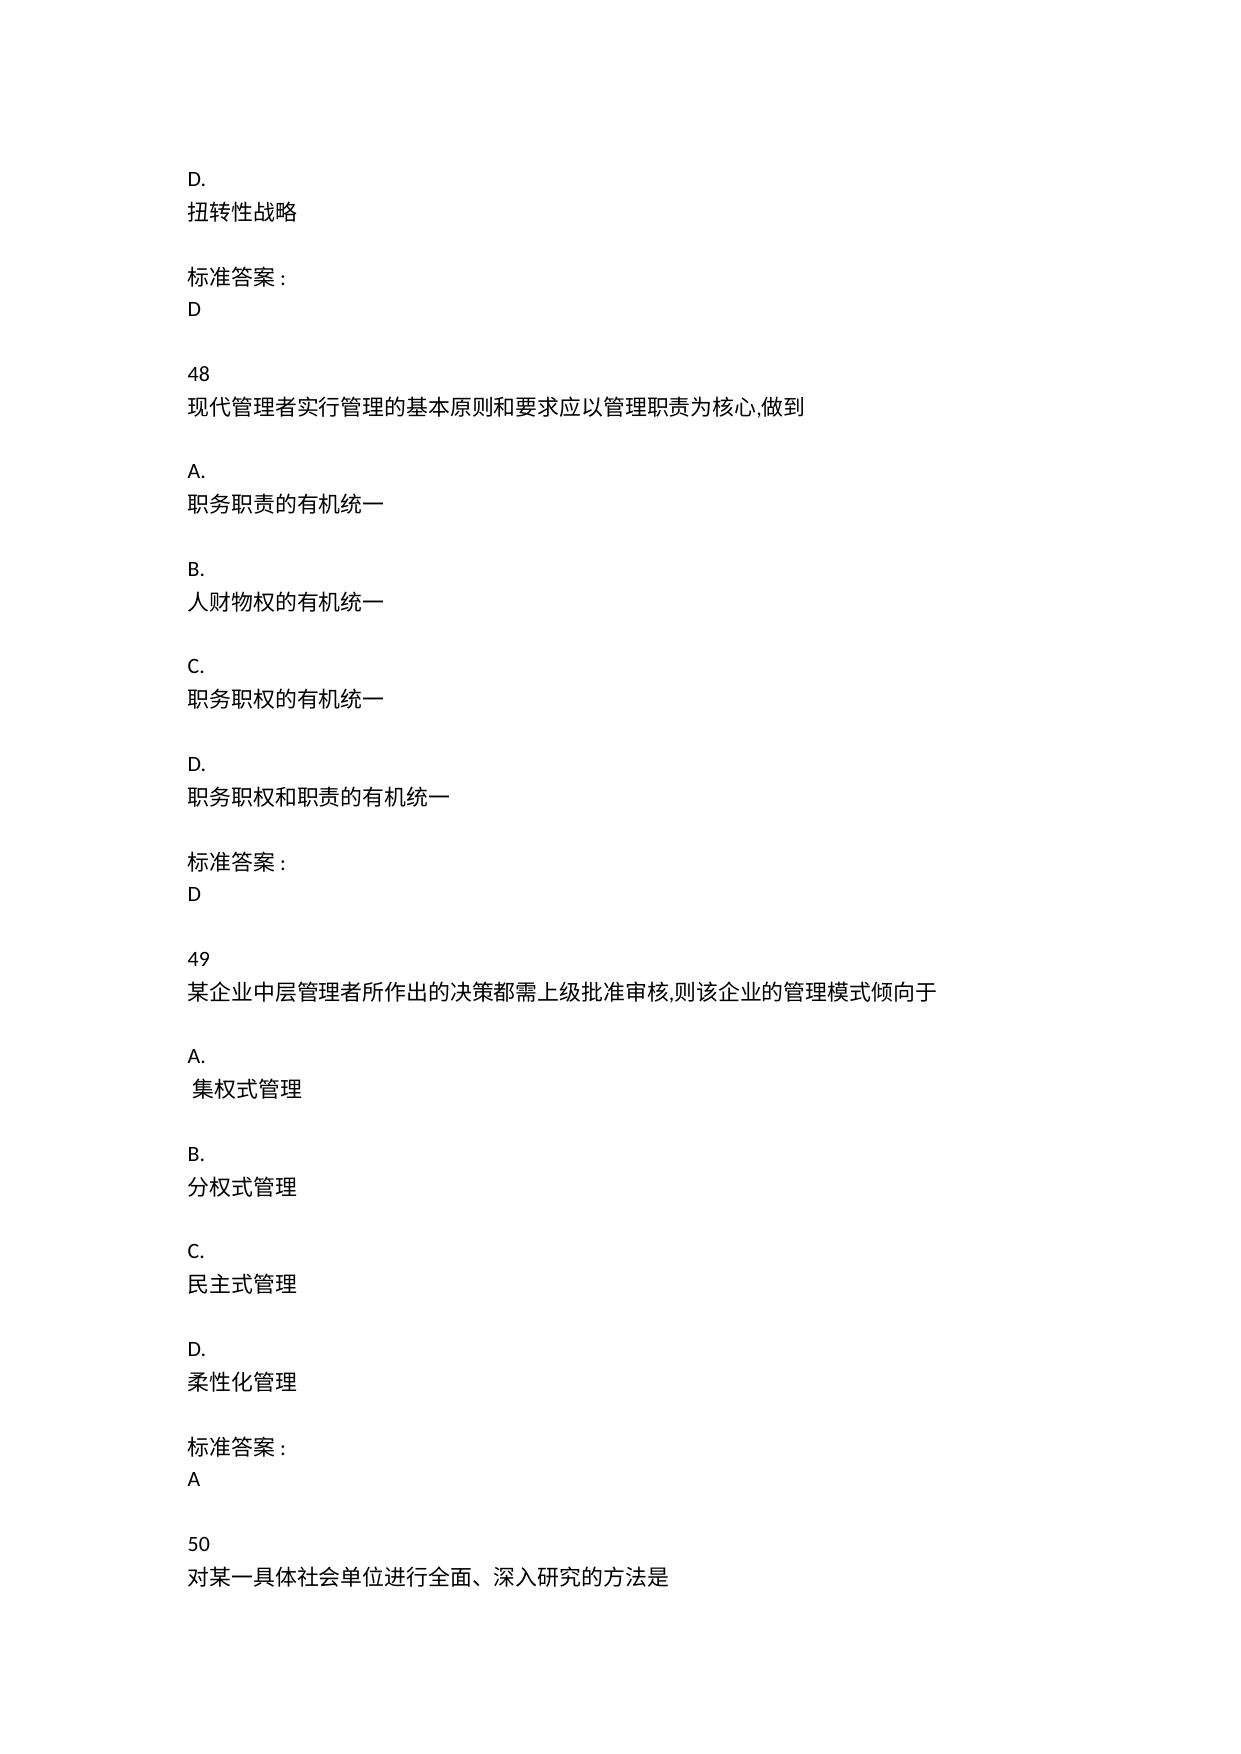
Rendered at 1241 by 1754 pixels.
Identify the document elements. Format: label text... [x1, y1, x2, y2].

text 某企业中层管理者所作出的决策都需上级批准审核,则该企业的管理模式倾向于 [187, 974, 1053, 1007]
text D. [187, 162, 1053, 194]
text C. [187, 1234, 1053, 1267]
text B. [187, 1137, 1053, 1169]
text D [187, 877, 1053, 909]
text A [187, 1462, 1053, 1494]
text A. [187, 454, 1053, 487]
text 柔性化管理 [187, 1364, 1053, 1397]
text 对某一具体社会单位进行全面、深入研究的方法是 [187, 1559, 1053, 1592]
text 标准答案 : [187, 844, 1053, 877]
text 集权式管理 [187, 1072, 1053, 1104]
text 人财物权的有机统一 [187, 584, 1053, 617]
text D. [187, 1332, 1053, 1364]
text A. [187, 1039, 1053, 1072]
text D [187, 292, 1053, 324]
text B. [187, 552, 1053, 584]
text 职务职责的有机统一 [187, 487, 1053, 519]
text 50 [187, 1527, 1053, 1559]
text D. [187, 747, 1053, 779]
text 职务职权的有机统一 [187, 682, 1053, 714]
text 标准答案 : [187, 1429, 1053, 1462]
text 48 [187, 357, 1053, 389]
text 49 [187, 942, 1053, 974]
text 分权式管理 [187, 1169, 1053, 1202]
text 现代管理者实行管理的基本原则和要求应以管理职责为核心,做到 [187, 389, 1053, 422]
text 标准答案 : [187, 259, 1053, 292]
text 扭转性战略 [187, 194, 1053, 227]
text 民主式管理 [187, 1267, 1053, 1299]
text 职务职权和职责的有机统一 [187, 779, 1053, 812]
text C. [187, 649, 1053, 682]
